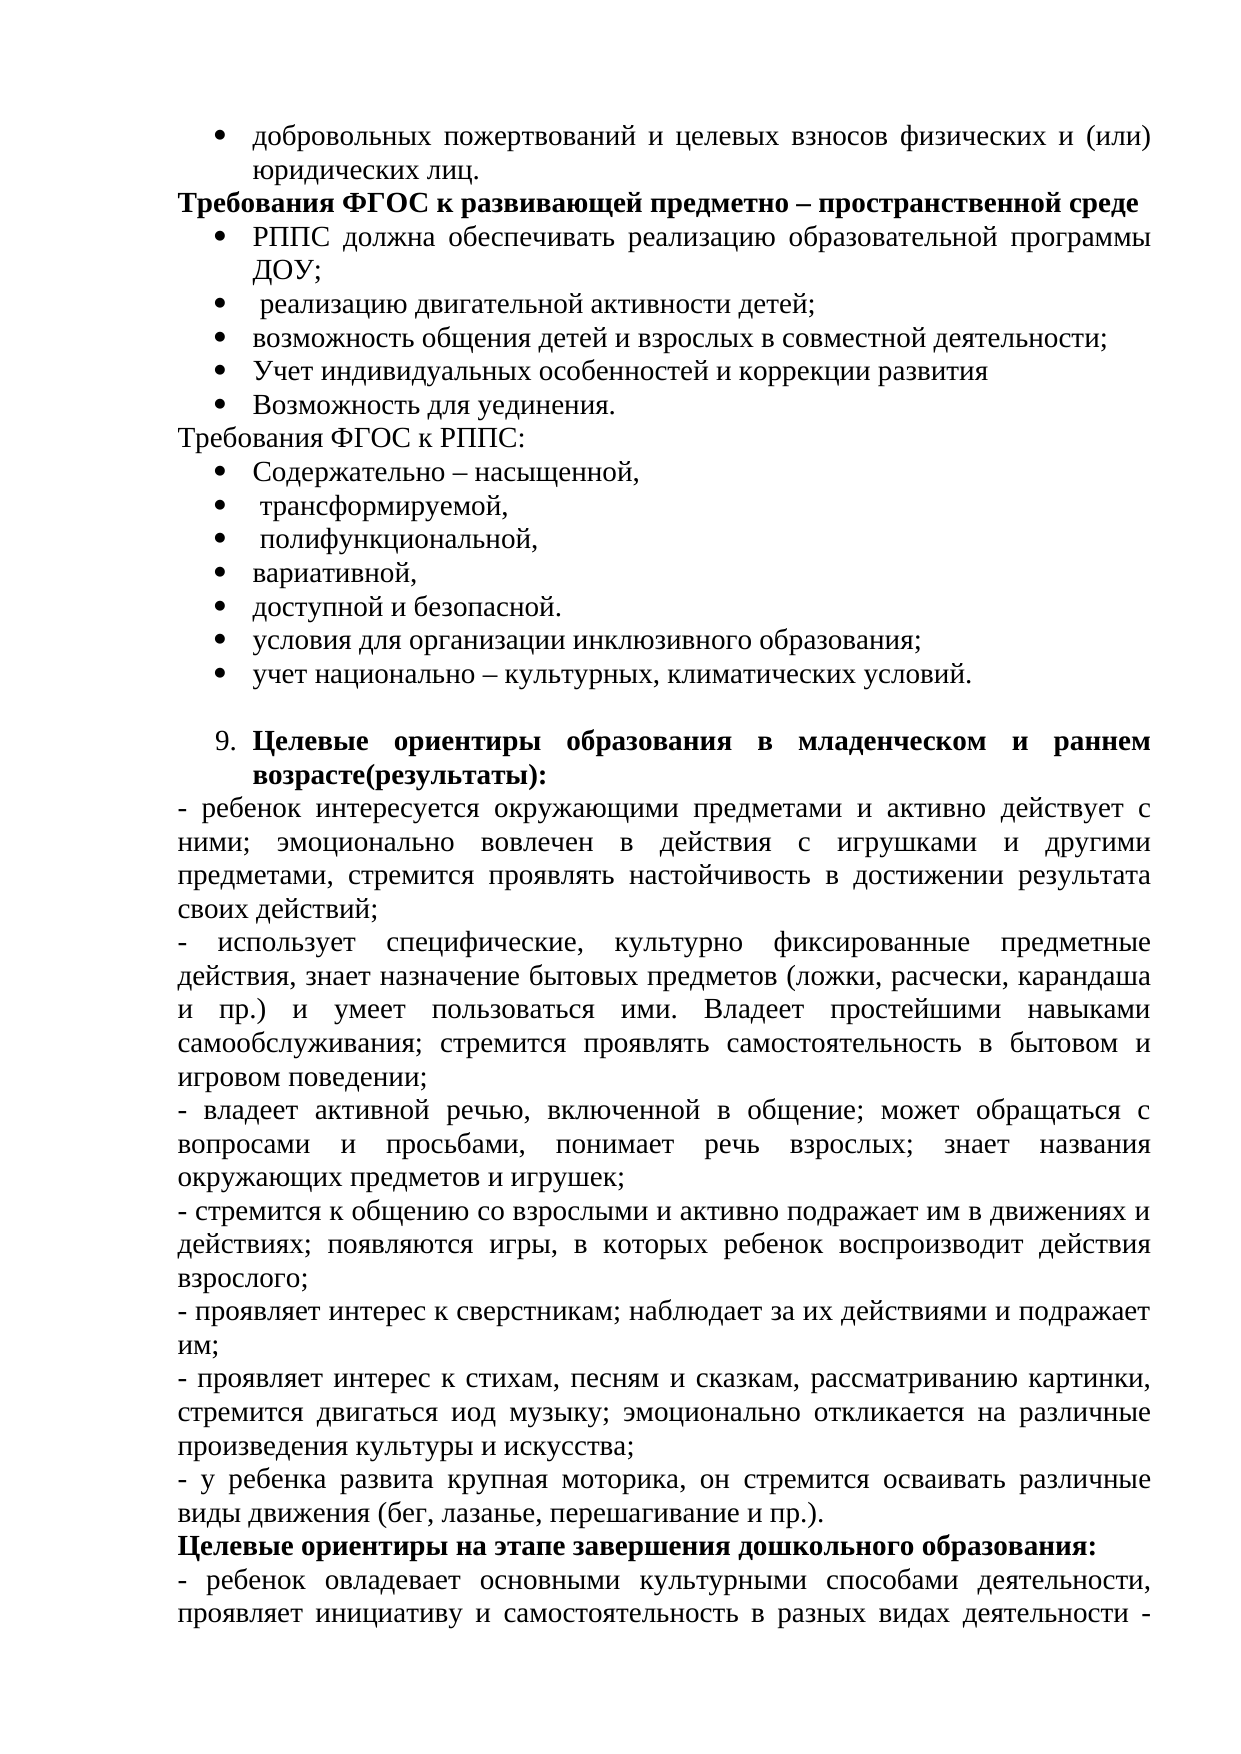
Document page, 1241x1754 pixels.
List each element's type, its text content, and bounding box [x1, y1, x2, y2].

text Целевые ориентиры на этапе завершения дошкольного образования: [177, 1528, 1152, 1562]
text - использует специфические, культурно фиксированные предметные действия, знает назначение бытовых предметов (ложки, расчески, карандаша и пр.) и умеет пользоваться ими. Владеет простейшими навыками самообслуживания; стремится проявлять самостоятельность в бытовом и игровом поведении; [177, 924, 1152, 1092]
list Целевые ориентиры образования в младенческом и раннем возрасте(результаты): [215, 723, 1152, 790]
list РППС должна обеспечивать реализацию образовательной программы ДОУ; [215, 219, 1152, 286]
list Возможность для уединения. [215, 387, 1152, 421]
list полифункциональной, [215, 521, 1152, 555]
text Требования ФГОС к РППС: [177, 421, 1152, 454]
text Требования ФГОС к развивающей предметно – пространственной среде [177, 185, 1152, 219]
list Учет индивидуальных особенностей и коррекции развития [215, 353, 1152, 387]
text - у ребенка развита крупная моторика, он стремится осваивать различные виды движения (бег, лазанье, перешагивание и пр.). [177, 1461, 1152, 1528]
text - проявляет интерес к сверстникам; наблюдает за их действиями и подражает им; [177, 1293, 1152, 1361]
text - проявляет интерес к стихам, песням и сказкам, рассматриванию картинки, стремится двигаться иод музыку; эмоционально откликается на различные произведения культуры и искусства; [177, 1361, 1152, 1461]
list реализацию двигательной активности детей; [215, 286, 1152, 320]
list условия для организации инклюзивного образования; [215, 622, 1152, 656]
list добровольных пожертвований и целевых взносов физических и (или) юридических лиц. [215, 118, 1152, 185]
text - стремится к общению со взрослыми и активно подражает им в движениях и действиях; появляются игры, в которых ребенок воспроизводит действия взрослого; [177, 1193, 1152, 1293]
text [177, 1562, 1152, 1629]
list вариативной, [215, 555, 1152, 589]
list учет национально – культурных, климатических условий. [215, 656, 1152, 690]
list возможность общения детей и взрослых в совместной деятельности; [215, 320, 1152, 353]
list трансформируемой, [215, 488, 1152, 521]
list доступной и безопасной. [215, 589, 1152, 622]
text - ребенок интересуется окружающими предметами и активно действует с ними; эмоционально вовлечен в действия с игрушками и другими предметами, стремится проявлять настойчивость в достижении результата своих действий; [177, 790, 1152, 924]
text - владеет активной речью, включенной в общение; может обращаться с вопросами и просьбами, понимает речь взрослых; знает названия окружающих предметов и игрушек; [177, 1092, 1152, 1193]
list Содержательно – насыщенной, [215, 454, 1152, 488]
